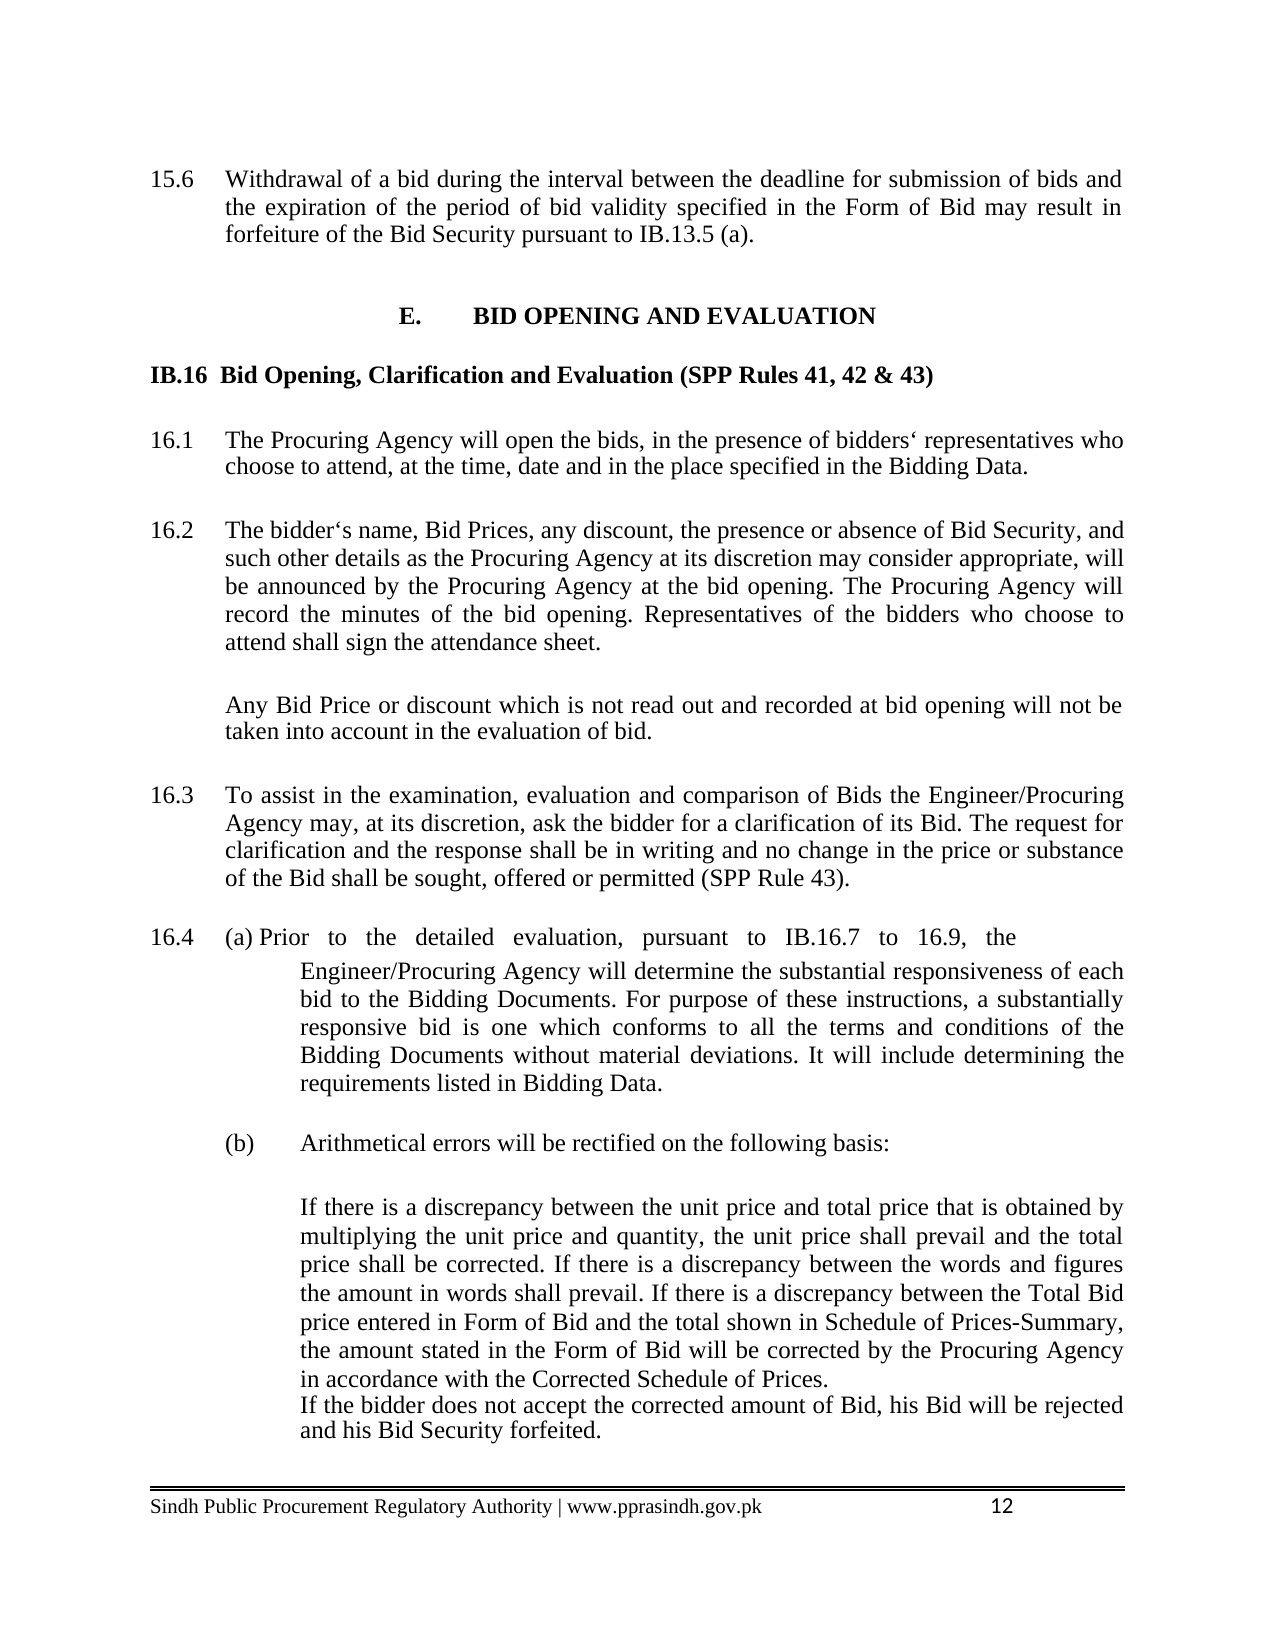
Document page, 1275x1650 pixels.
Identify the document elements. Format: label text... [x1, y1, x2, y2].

list To assist in the examination, evaluation and comparison of Bids the Engineer/Procuring Agency may, at its discretion, ask the bidder for a clarification of its Bid. The request for clarification and the response shall be in writing and no change in the price or substance of the Bid shall be sought, offered or permitted (SPP Rule 43). [150, 781, 1125, 892]
text Engineer/Procuring Agency will determine the substantial responsiveness of each bid to the Bidding Documents. For purpose of these instructions, a substantially responsive bid is one which conforms to all the terms and conditions of the Bidding Documents without material deviations. It will include determining the requirements listed in Bidding Data. [300, 957, 1125, 1097]
list Arithmetical errors will be rectified on the following basis: [225, 1128, 1125, 1156]
list Withdrawal of a bid during the interval between the deadline for submission of bids and the expiration of the period of bid validity specified in the Form of Bid may result in forfeiture of the Bid Security pursuant to IB.13.5 (a). [150, 166, 1123, 247]
list (a) Prior to the detailed evaluation, pursuant to IB.16.7 to 16.9, the [150, 922, 1125, 951]
text If the bidder does not accept the corrected amount of Bid, his Bid will be rejected and his Bid Security forfeited. [300, 1392, 1125, 1444]
list The bidder‘s name, Bid Prices, any discount, the presence or absence of Bid Security, and such other details as the Procuring Agency at its discretion may consider appropriate, will be announced by the Procuring Agency at the bid opening. The Procuring Agency will record the minutes of the bid opening. Representatives of the bidders who choose to attend shall sign the attendance sheet. [150, 516, 1125, 656]
list BID OPENING AND EVALUATION [398, 301, 1125, 330]
list The Procuring Agency will open the bids, in the presence of bidders‘ representatives who choose to attend, at the time, date and in the place specified in the Bidding Data. [150, 427, 1125, 480]
text Any Bid Price or discount which is not read out and recorded at bid opening will not be taken into account in the evaluation of bid. [225, 693, 1125, 745]
text If there is a discrepancy between the unit price and total price that is obtained by multiplying the unit price and quantity, the unit price shall prevail and the total price shall be corrected. If there is a discrepancy between the words and figures the amount in words shall prevail. If there is a discrepancy between the Total Bid price entered in Form of Bid and the total shown in Schedule of Prices-Summary, the amount stated in the Form of Bid will be corrected by the Procuring Agency in accordance with the Corrected Schedule of Prices. [300, 1193, 1125, 1392]
text IB.16 Bid Opening, Clarification and Evaluation (SPP Rules 41, 42 & 43) [150, 360, 1125, 389]
